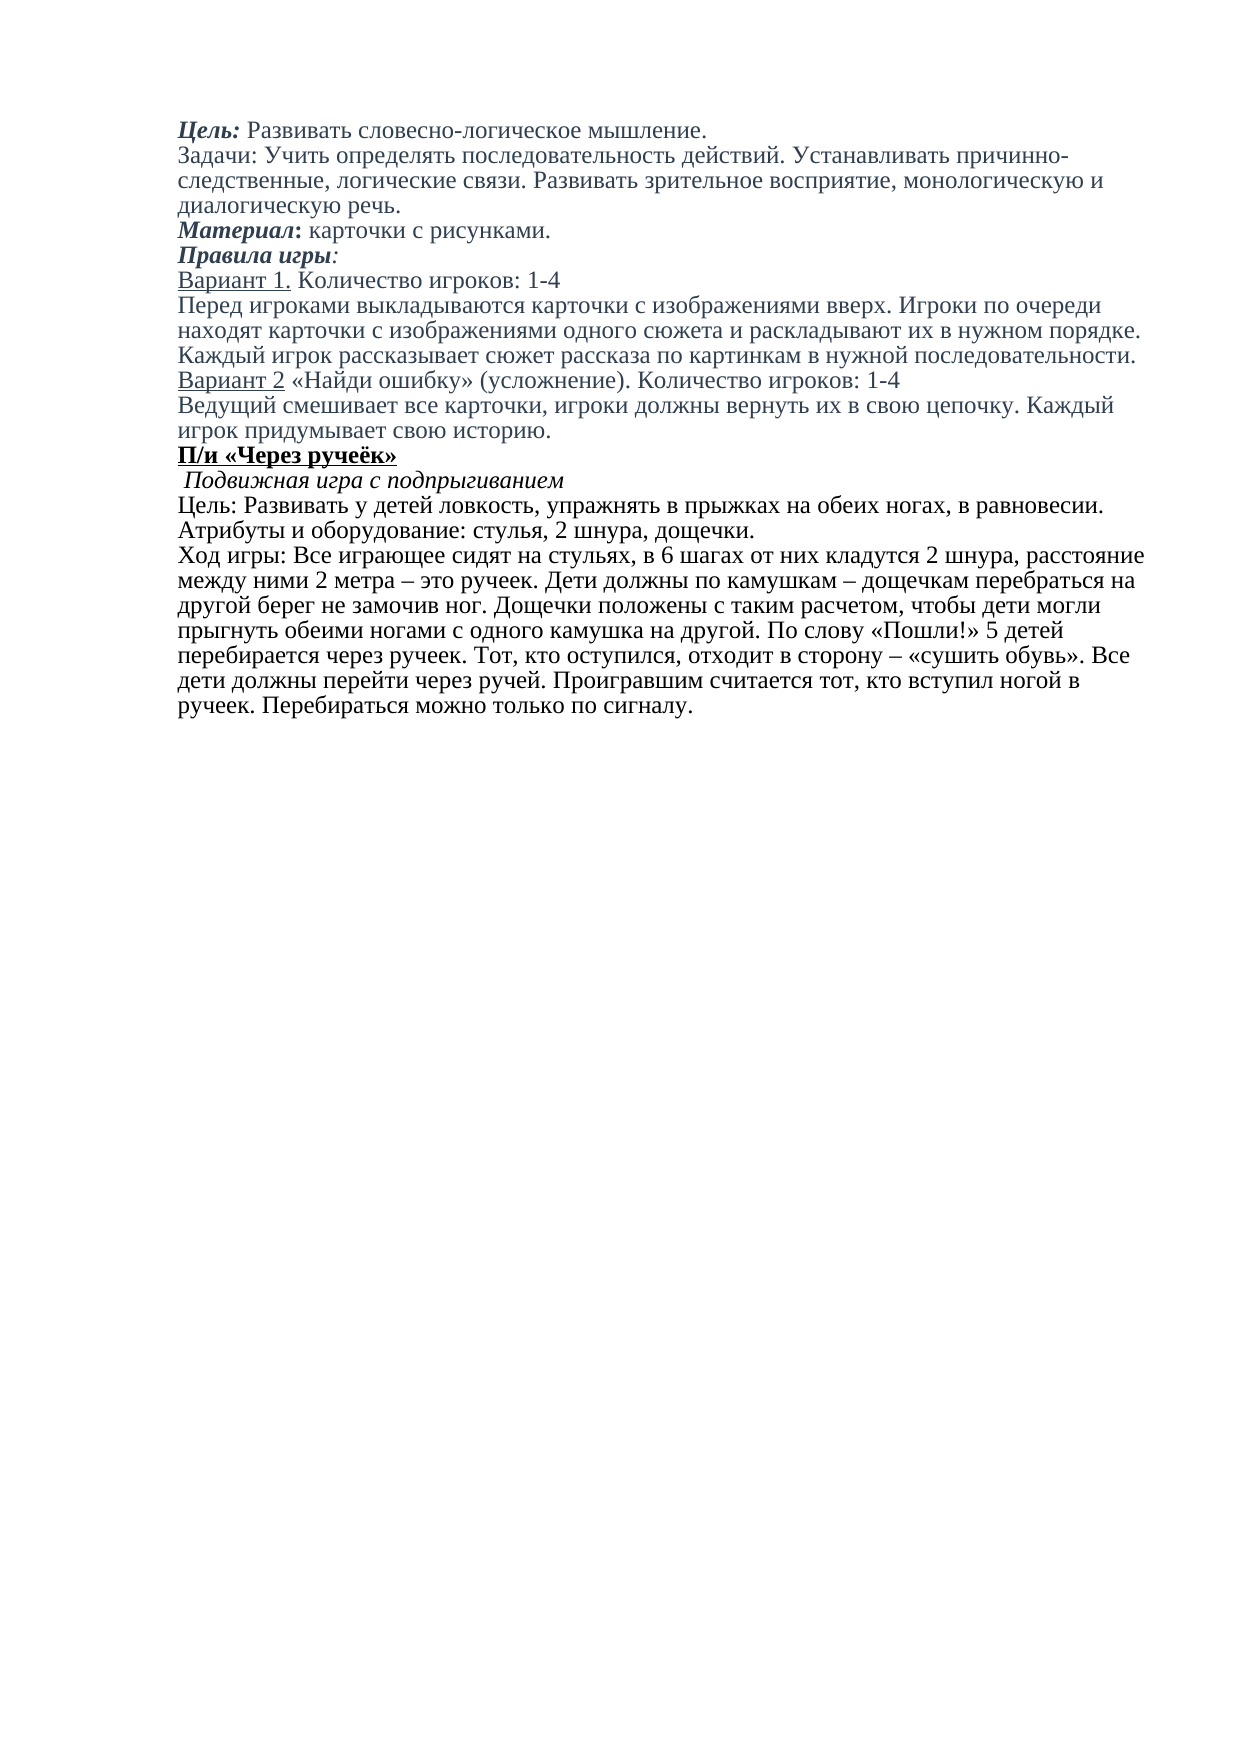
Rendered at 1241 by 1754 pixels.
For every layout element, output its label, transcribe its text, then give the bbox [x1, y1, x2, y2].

text Вариант 1. Количество игроков: 1-4 [177, 268, 1152, 293]
text Вариант 2 «Найди ошибку» (усложнение). Количество игроков: 1-4 [177, 368, 1152, 393]
text Задачи: Учить определять последовательность действий. Устанавливать причинно-следственные, логические связи. Развивать зрительное восприятие, монологическую и диалогическую речь. [177, 143, 1152, 218]
text П/и «Через ручеёк» [177, 443, 1152, 468]
text Ход игры: Все играющее сидят на стульях, в 6 шагах от них кладутся 2 шнура, расстояние между ними 2 метра – это ручеек. Дети должны по камушкам – дощечкам перебраться на другой берег не замочив ног. Дощечки положены с таким расчетом, чтобы дети могли прыгнуть обеими ногами с одного камушка на другой. По слову «Пошли!» 5 детей перебирается через ручеек. Тот, кто оступился, отходит в сторону – «сушить обувь». Все дети должны перейти через ручей. Проигравшим считается тот, кто вступил ногой в ручеек. Перебираться можно только по сигналу. [177, 543, 1152, 718]
text Ведущий смешивает все карточки, игроки должны вернуть их в свою цепочку. Каждый игрок придумывает свою историю. [177, 393, 1152, 443]
text Правила игры: [177, 243, 1152, 268]
text Подвижная игра с подпрыгиванием [177, 468, 1152, 493]
text Перед игроками выкладываются карточки с изображениями вверх. Игроки по очереди находят карточки с изображениями одного сюжета и раскладывают их в нужном порядке. Каждый игрок рассказывает сюжет рассказа по картинкам в нужной последовательности. [177, 293, 1152, 368]
text Цель: Развивать у детей ловкость, упражнять в прыжках на обеих ногах, в равновесии. Атрибуты и оборудование: стулья, 2 шнура, дощечки. [177, 493, 1152, 543]
text Цель: Развивать словесно-логическое мышление. [177, 118, 1152, 143]
text Материал: карточки с рисунками. [177, 218, 1152, 243]
